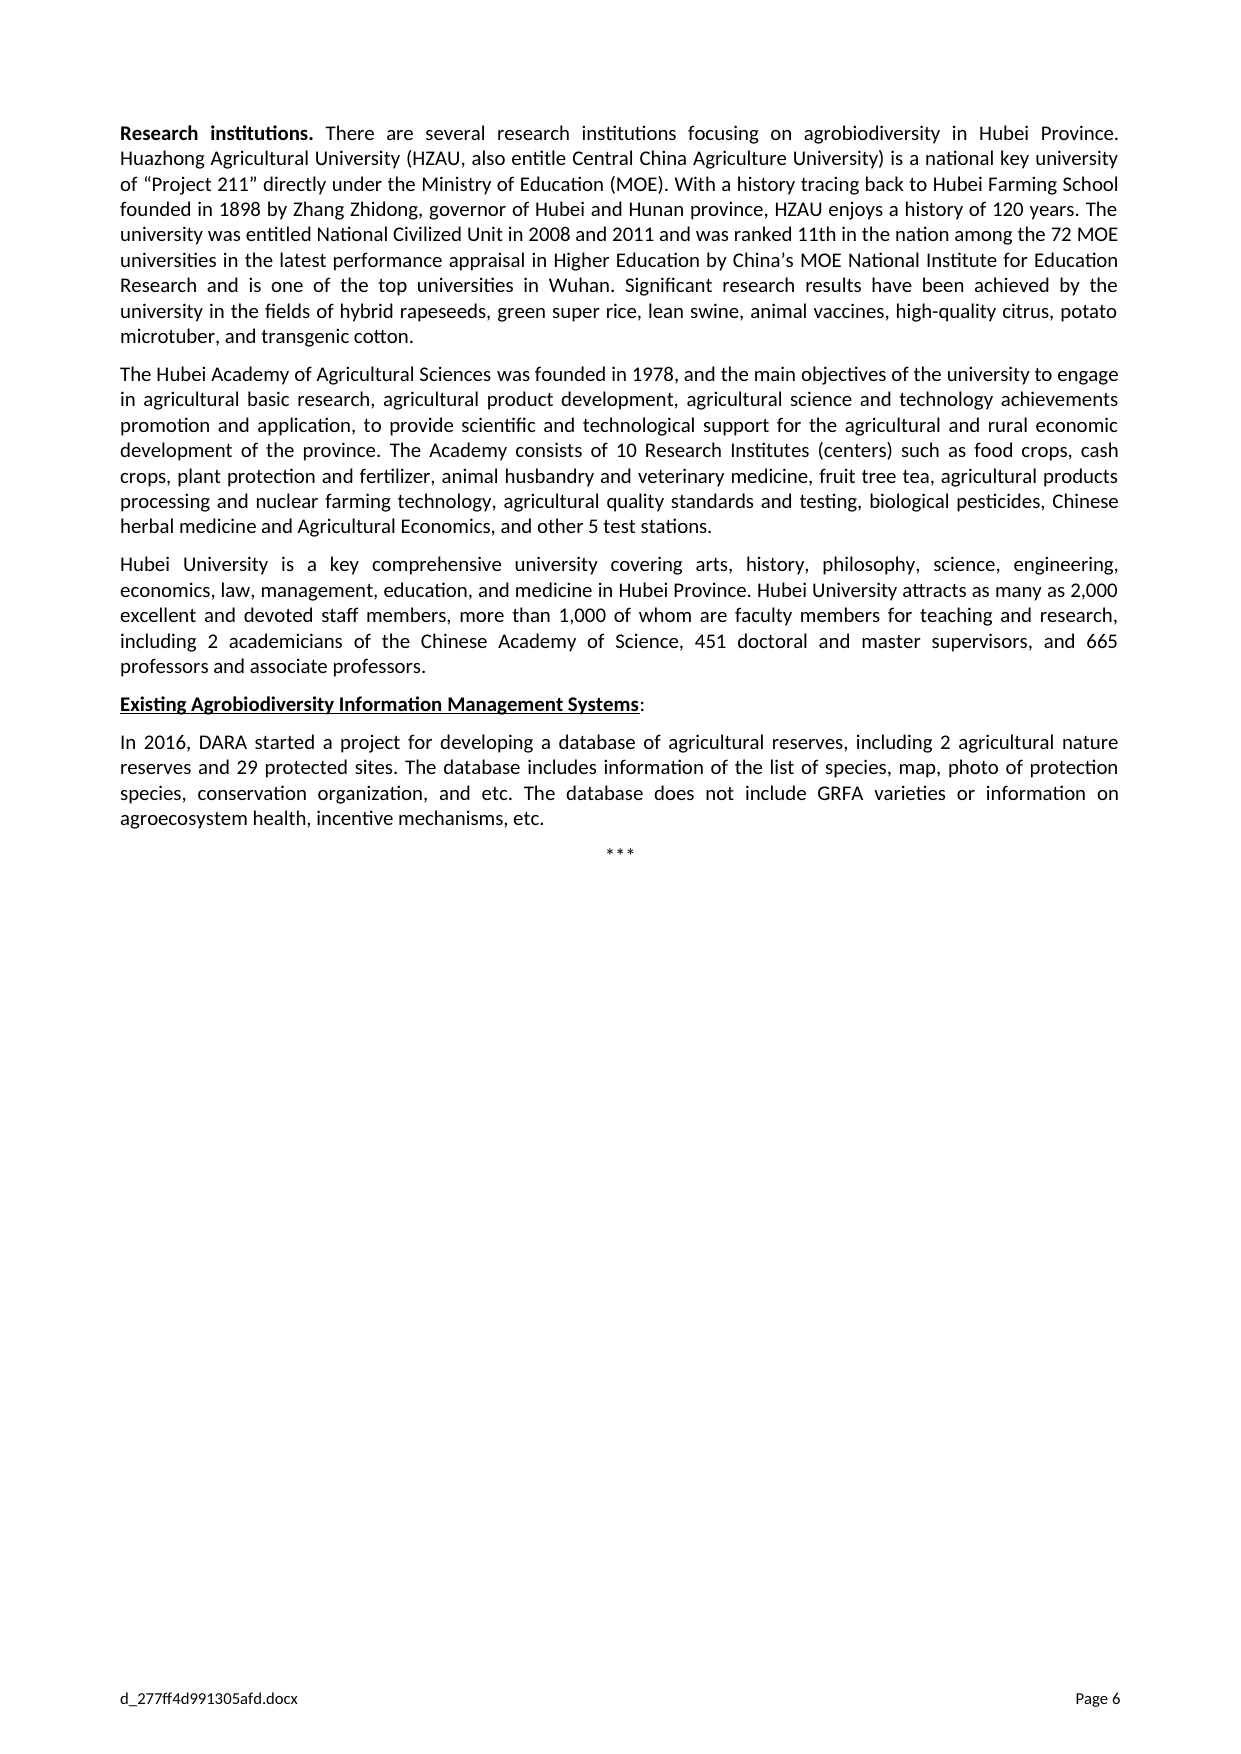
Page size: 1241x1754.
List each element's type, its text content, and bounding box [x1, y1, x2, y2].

text In 2016, DARA started a project for developing a database of agricultural reserves, including 2 agricultural nature reserves and 29 protected sites. The database includes information of the list of species, map, photo of protection species, conservation organization, and etc. The database does not include GRFA varieties or information on agroecosystem health, incentive mechanisms, etc. [120, 729, 1120, 831]
text Research institutions. There are several research institutions focusing on agrobiodiversity in Hubei Province. Huazhong Agricultural University (HZAU, also entitle Central China Agriculture University) is a national key university of “Project 211” directly under the Ministry of Education (MOE). With a history tracing back to Hubei Farming School founded in 1898 by Zhang Zhidong, governor of Hubei and Hunan province, HZAU enjoys a history of 120 years. The university was entitled National Civilized Unit in 2008 and 2011 and was ranked 11th in the nation among the 72 MOE universities in the latest performance appraisal in Higher Education by China’s MOE National Institute for Education Research and is one of the top universities in Wuhan. Significant research results have been achieved by the university in the fields of hybrid rapeseeds, green super rice, lean swine, animal vaccines, high-quality citrus, potato microtuber, and transgenic cotton. [120, 120, 1120, 349]
text Existing Agrobiodiversity Information Management Systems: [120, 691, 1120, 717]
text *** [120, 843, 1120, 869]
text Hubei University is a key comprehensive university covering arts, history, philosophy, science, engineering, economics, law, management, education, and medicine in Hubei Province. Hubei University attracts as many as 2,000 excellent and devoted staff members, more than 1,000 of whom are faculty members for teaching and research, including 2 academicians of the Chinese Academy of Science, 451 doctoral and master supervisors, and 665 professors and associate professors. [120, 552, 1120, 679]
text The Hubei Academy of Agricultural Sciences was founded in 1978, and the main objectives of the university to engage in agricultural basic research, agricultural product development, agricultural science and technology achievements promotion and application, to provide scientific and technological support for the agricultural and rural economic development of the province. The Academy consists of 10 Research Institutes (centers) such as food crops, cash crops, plant protection and fertilizer, animal husbandry and veterinary medicine, fruit tree tea, agricultural products processing and nuclear farming technology, agricultural quality standards and testing, biological pesticides, Chinese herbal medicine and Agricultural Economics, and other 5 test stations. [120, 361, 1120, 539]
